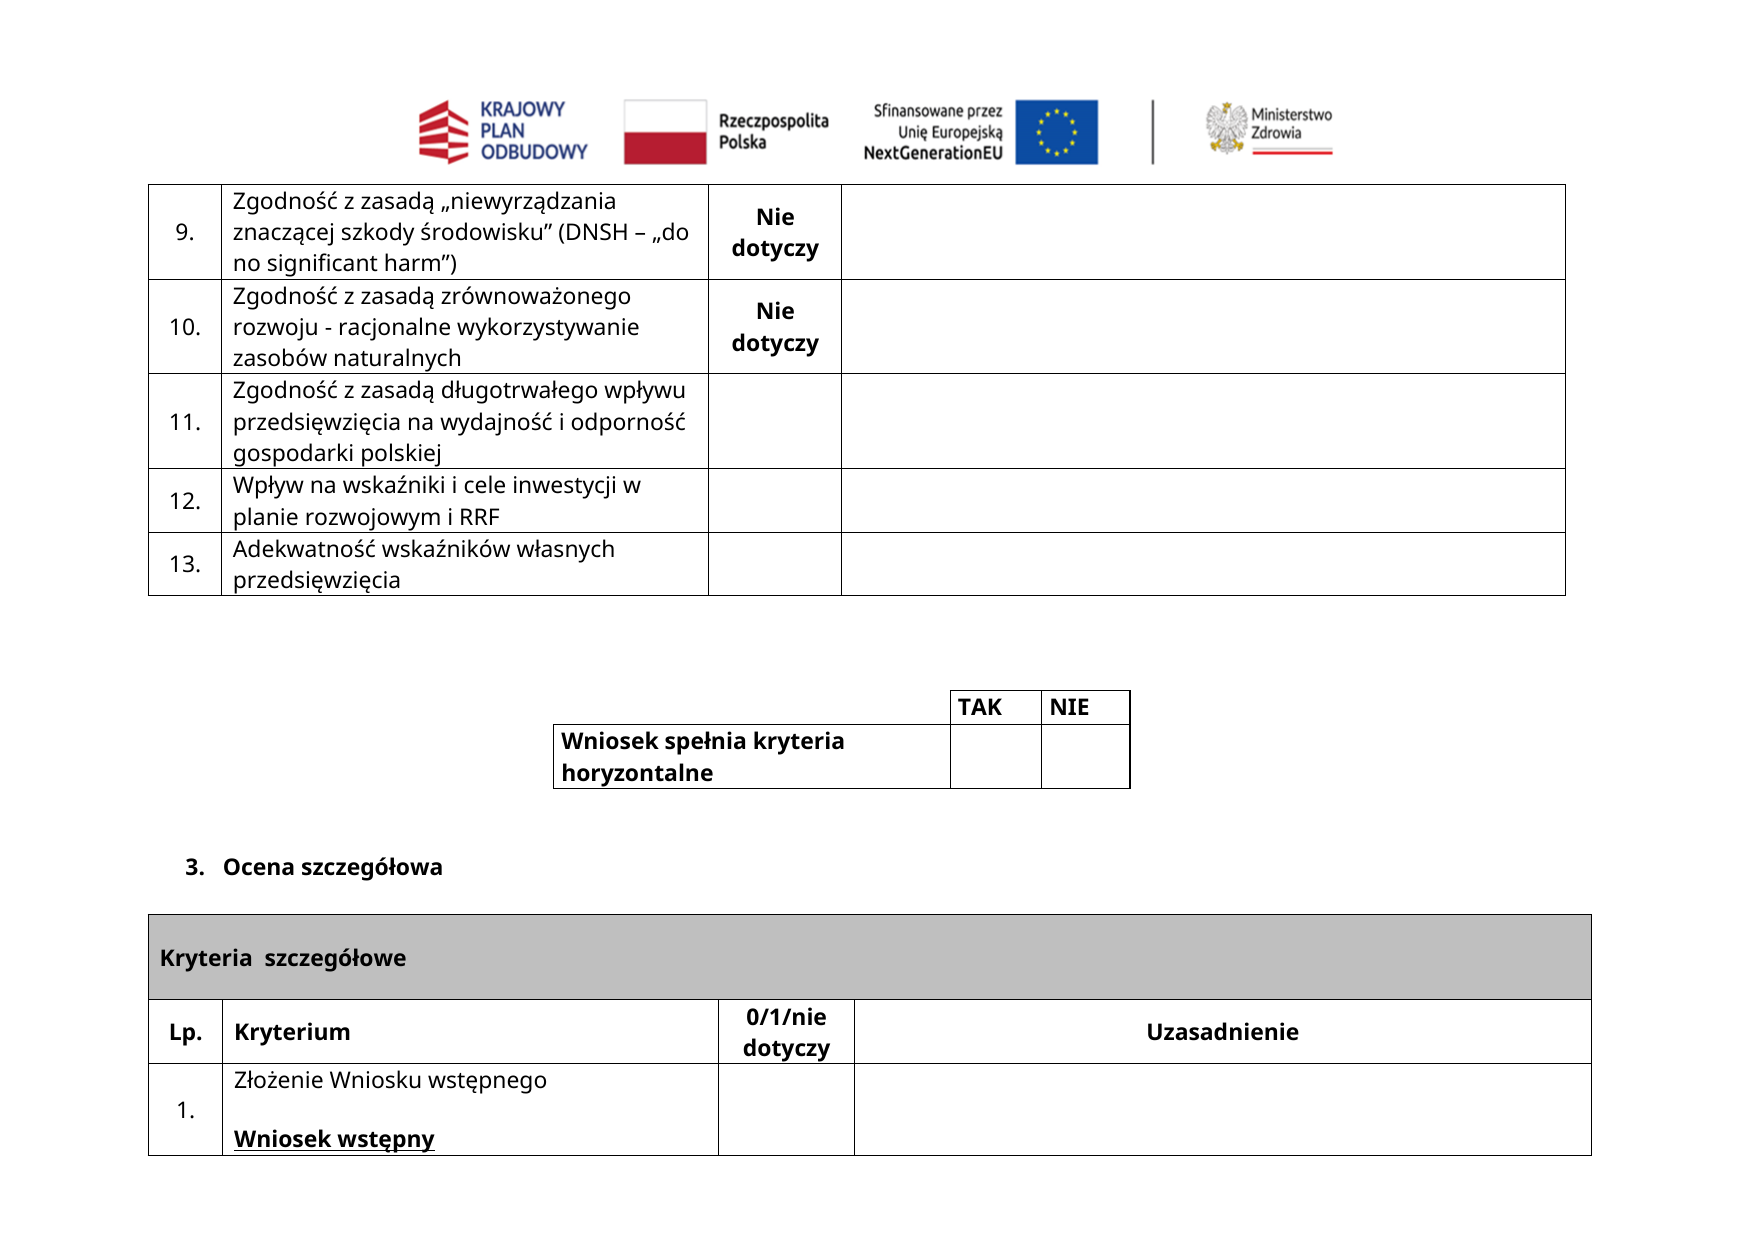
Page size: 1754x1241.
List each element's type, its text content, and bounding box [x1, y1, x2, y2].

table_cell Kryterium [223, 1000, 718, 1063]
table_cell Wpływ na wskaźniki i cele inwestycji w planie rozwojowym i RRF [222, 469, 708, 532]
table_header NIE [1042, 691, 1129, 724]
table_cell [842, 469, 1565, 532]
table_cell [855, 1064, 1591, 1154]
table_cell 9. [149, 185, 221, 278]
table_cell [842, 533, 1565, 595]
table_cell [709, 533, 841, 595]
table_cell [709, 374, 841, 468]
table_cell [842, 280, 1565, 373]
table_cell 11. [149, 374, 221, 468]
table_cell Nie dotyczy [709, 185, 841, 278]
table_header Kryteria szczegółowe [149, 915, 1591, 999]
table_cell Wniosek spełnia kryteria horyzontalne [554, 725, 950, 788]
table_cell Zgodność z zasadą długotrwałego wpływu przedsięwzięcia na wydajność i odporność gospodarki polskiej [222, 374, 708, 468]
table_cell 13. [149, 533, 221, 595]
table_cell Lp. [149, 1000, 222, 1063]
table_cell Nie dotyczy [709, 280, 841, 373]
list Ocena szczegółowa [185, 851, 1606, 882]
table_cell [709, 469, 841, 532]
table_cell 0/1/nie dotyczy [719, 1000, 854, 1063]
table_cell 10. [149, 280, 221, 373]
table_cell [719, 1064, 854, 1154]
table_cell Uzasadnienie [855, 1000, 1591, 1063]
table_header TAK [951, 691, 1041, 724]
table_cell Zgodność z zasadą „niewyrządzania znaczącej szkody środowisku” (DNSH – „do no significant harm”) [222, 185, 708, 278]
table_cell [951, 725, 1041, 788]
picture [402, 73, 1352, 184]
table_cell Zgodność z zasadą zrównoważonego rozwoju - racjonalne wykorzystywanie zasobów naturalnych [222, 280, 708, 373]
table_cell [842, 374, 1565, 468]
table_cell 1. [149, 1064, 222, 1154]
table_cell 12. [149, 469, 221, 532]
table_cell [842, 185, 1565, 278]
table_cell [1042, 725, 1129, 788]
table_cell Adekwatność wskaźników własnych przedsięwzięcia [222, 533, 708, 595]
